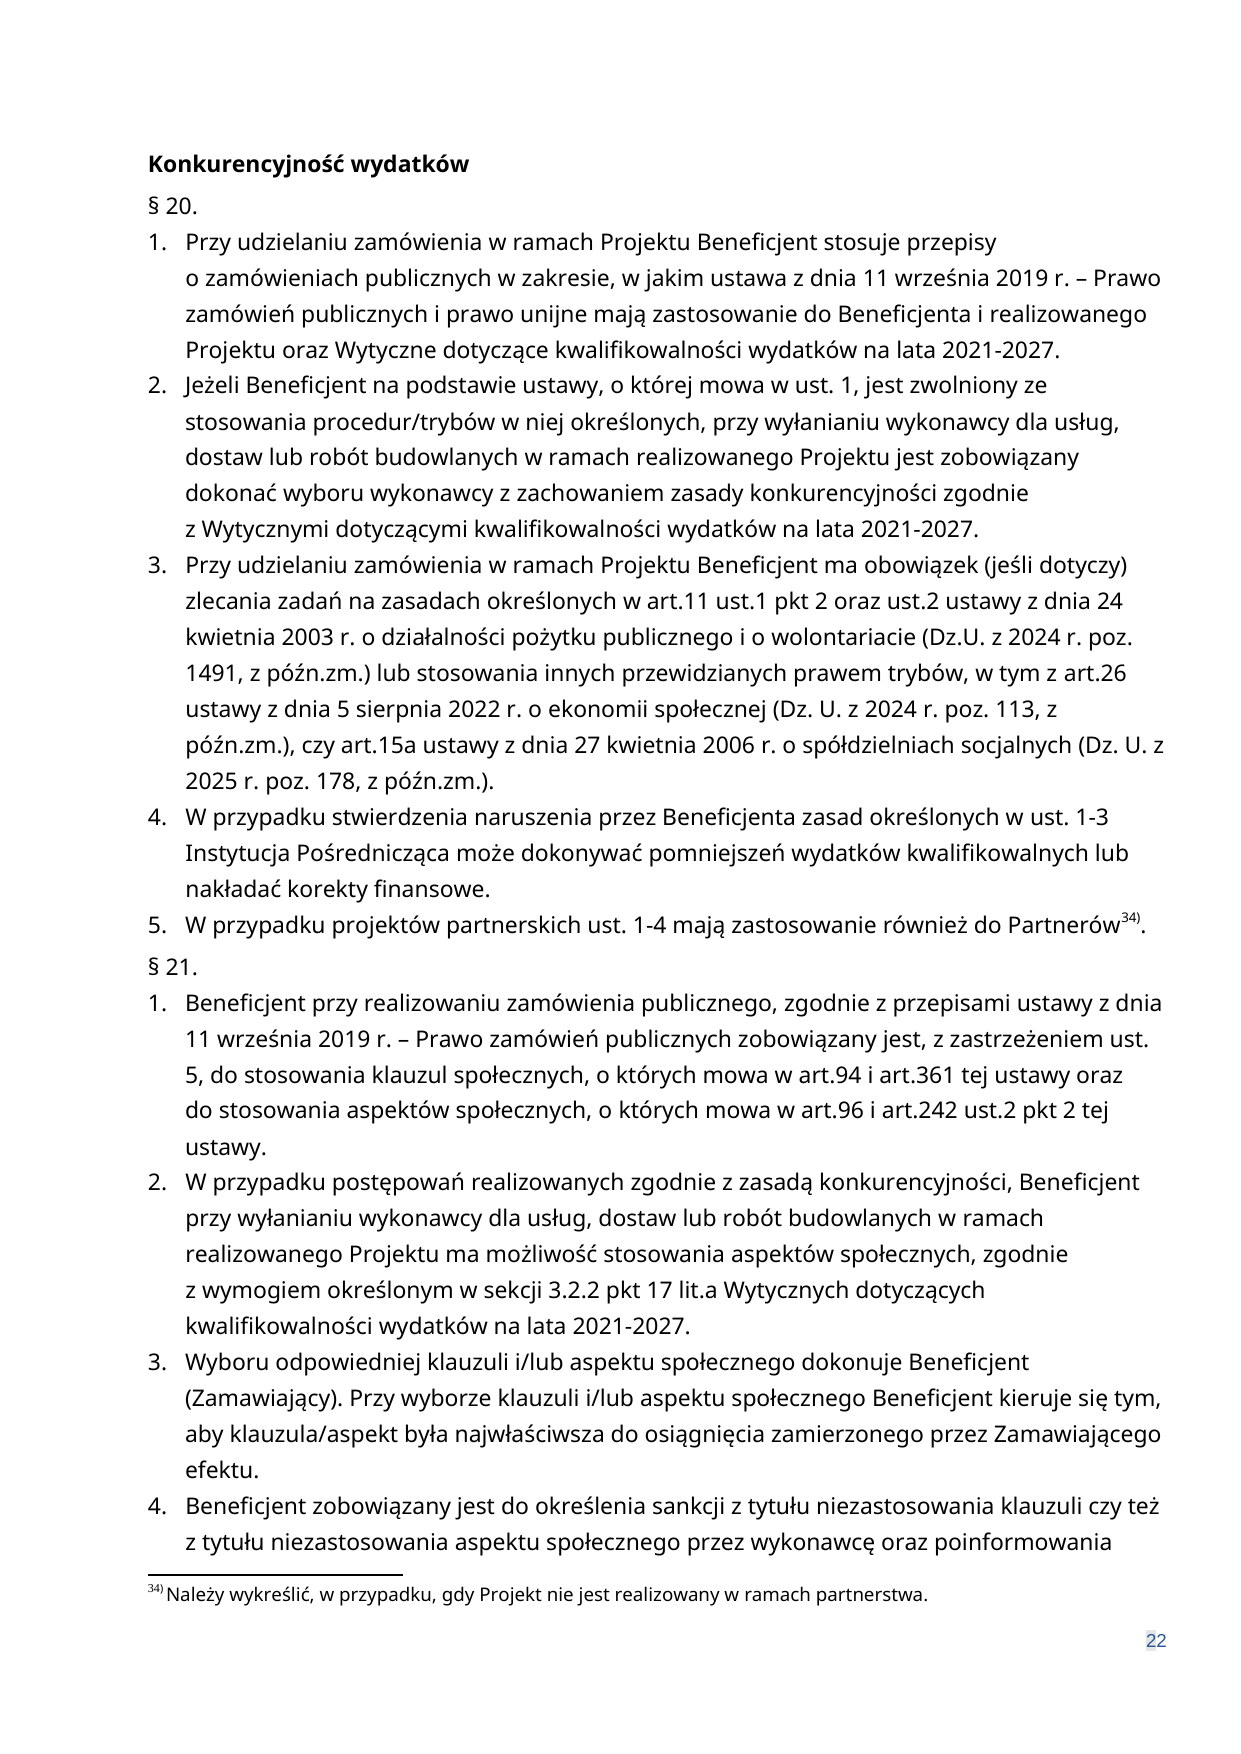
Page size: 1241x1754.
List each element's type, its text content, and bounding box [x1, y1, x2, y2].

list Przy udzielaniu zamówienia w ramach Projektu Beneficjent stosuje przepisy o zamówieniach publicznych w zakresie, w jakim ustawa z dnia 11 września 2019 r. – Prawo zamówień publicznych i prawo unijne mają zastosowanie do Beneficjenta i realizowanego Projektu oraz Wytyczne dotyczące kwalifikowalności wydatków na lata 2021-2027. [148, 226, 1167, 365]
list Beneficjent przy realizowaniu zamówienia publicznego, zgodnie z przepisami ustawy z dnia 11 września 2019 r. – Prawo zamówień publicznych zobowiązany jest, z zastrzeżeniem ust. 5, do stosowania klauzul społecznych, o których mowa w art.94 i art.361 tej ustawy oraz do stosowania aspektów społecznych, o których mowa w art.96 i art.242 ust.2 pkt 2 tej ustawy. [148, 987, 1167, 1162]
list W przypadku stwierdzenia naruszenia przez Beneficjenta zasad określonych w ust. 1-3 Instytucja Pośrednicząca może dokonywać pomniejszeń wydatków kwalifikowalnych lub nakładać korekty finansowe. [148, 801, 1167, 904]
list W przypadku postępowań realizowanych zgodnie z zasadą konkurencyjności, Beneficjent przy wyłanianiu wykonawcy dla usług, dostaw lub robót budowlanych w ramach realizowanego Projektu ma możliwość stosowania aspektów społecznych, zgodnie z wymogiem określonym w sekcji 3.2.2 pkt 17 lit.a Wytycznych dotyczących kwalifikowalności wydatków na lata 2021-2027. [148, 1166, 1167, 1341]
subtitle Konkurencyjność wydatków [148, 148, 1167, 179]
list Wyboru odpowiedniej klauzuli i/lub aspektu społecznego dokonuje Beneficjent (Zamawiający). Przy wyborze klauzuli i/lub aspektu społecznego Beneficjent kieruje się tym, aby klauzula/aspekt była najwłaściwsza do osiągnięcia zamierzonego przez Zamawiającego efektu. [148, 1346, 1167, 1485]
list Jeżeli Beneficjent na podstawie ustawy, o której mowa w ust. 1, jest zwolniony ze stosowania procedur/trybów w niej określonych, przy wyłanianiu wykonawcy dla usług, dostaw lub robót budowlanych w ramach realizowanego Projektu jest zobowiązany dokonać wyboru wykonawcy z zachowaniem zasady konkurencyjności zgodnie z Wytycznymi dotyczącymi kwalifikowalności wydatków na lata 2021-2027. [148, 369, 1167, 544]
list Przy udzielaniu zamówienia w ramach Projektu Beneficjent ma obowiązek (jeśli dotyczy) zlecania zadań na zasadach określonych w art.11 ust.1 pkt 2 oraz ust.2 ustawy z dnia 24 kwietnia 2003 r. o działalności pożytku publicznego i o wolontariacie (Dz.U. z 2024 r. poz. 1491, z późn.zm.) lub stosowania innych przewidzianych prawem trybów, w tym z art.26 ustawy z dnia 5 sierpnia 2022 r. o ekonomii społecznej (Dz. U. z 2024 r. poz. 113, z późn.zm.), czy art.15a ustawy z dnia 27 kwietnia 2006 r. o spółdzielniach socjalnych (Dz. U. z 2025 r. poz. 178, z późn.zm.). [148, 549, 1167, 796]
subtitle § 20. [148, 190, 1167, 221]
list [148, 1490, 1167, 1557]
subtitle § 21. [148, 951, 1167, 982]
list W przypadku projektów partnerskich ust. 1-4 mają zastosowanie również do Partnerów). [148, 908, 1167, 940]
